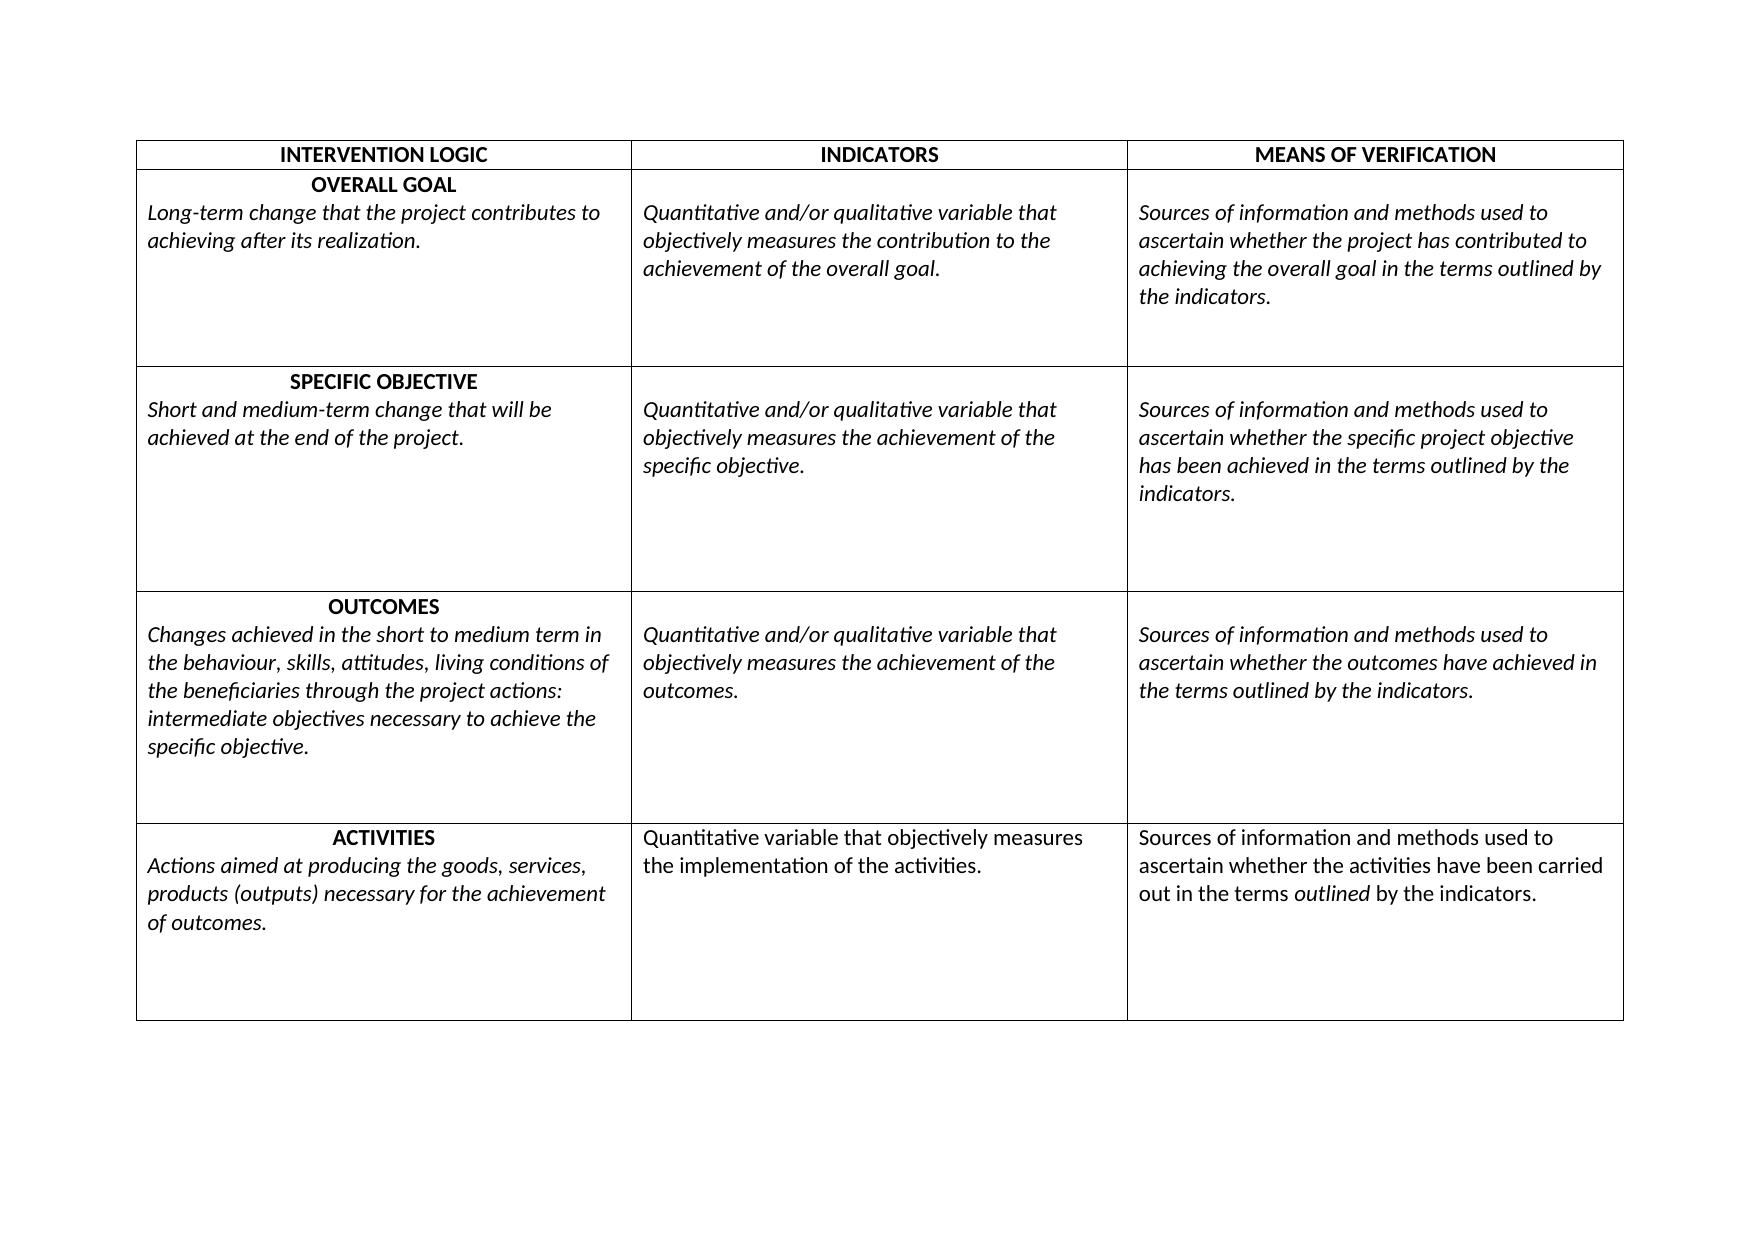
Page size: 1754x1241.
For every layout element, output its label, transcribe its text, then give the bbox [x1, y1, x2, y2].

table_cell Quantitative and/or qualitative variable that objectively measures the contribution to the achievement of the overall goal. [632, 170, 1127, 366]
table_cell Quantitative variable that objectively measures the implementation of the activities. [632, 824, 1127, 1020]
table_cell Sources of information and methods used to ascertain whether the activities have been carried out in the terms outlined by the indicators. [1128, 824, 1623, 1020]
table_cell Quantitative and/or qualitative variable that objectively measures the achievement of the outcomes. [632, 592, 1127, 822]
table_cell Sources of information and methods used to ascertain whether the outcomes have achieved in the terms outlined by the indicators. [1128, 592, 1623, 822]
table_cell OUTCOMES Changes achieved in the short to medium term in the behaviour, skills, attitudes, living conditions of the beneficiaries through the project actions: intermediate objectives necessary to achieve the specific objective. [137, 592, 631, 822]
table_cell ACTIVITIES Actions aimed at producing the goods, services, products (outputs) necessary for the achievement of outcomes. [137, 824, 631, 1020]
table_cell Sources of information and methods used to ascertain whether the specific project objective has been achieved in the terms outlined by the indicators. [1128, 367, 1623, 591]
table_header INDICATORS [632, 141, 1127, 169]
table_header INTERVENTION LOGIC [137, 141, 631, 169]
table_header MEANS OF VERIFICATION [1128, 141, 1623, 169]
table_cell SPECIFIC OBJECTIVE Short and medium-term change that will be achieved at the end of the project. [137, 367, 631, 591]
table_cell Quantitative and/or qualitative variable that objectively measures the achievement of the specific objective. [632, 367, 1127, 591]
table_cell OVERALL GOAL Long-term change that the project contributes to achieving after its realization. [137, 170, 631, 366]
table_cell Sources of information and methods used to ascertain whether the project has contributed to achieving the overall goal in the terms outlined by the indicators. [1128, 170, 1623, 366]
